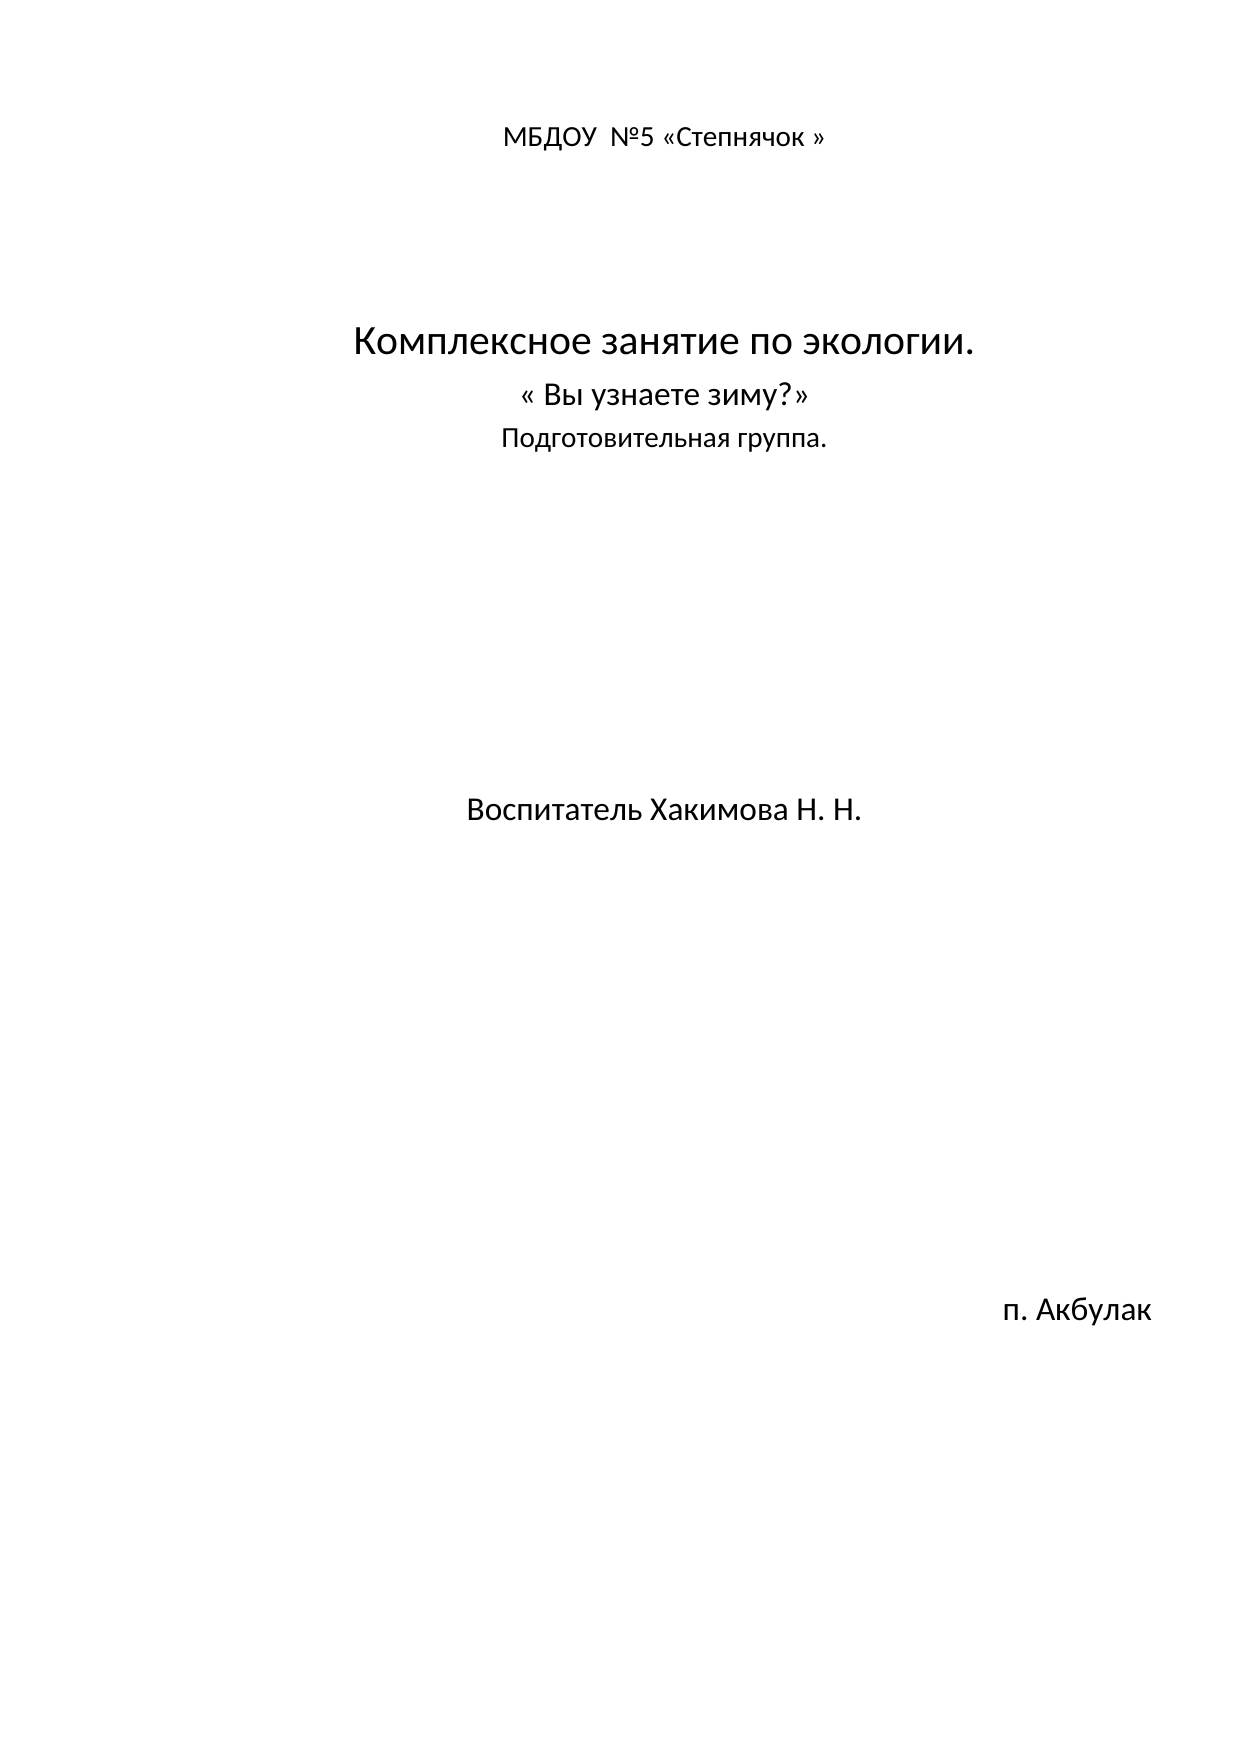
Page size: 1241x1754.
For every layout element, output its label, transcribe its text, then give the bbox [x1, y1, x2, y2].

text « Вы узнаете зиму?» [177, 372, 1152, 413]
text п. Акбулак [177, 1287, 1152, 1328]
text Воспитатель Хакимова Н. Н. [177, 788, 1152, 828]
text Подготовительная группа. [177, 419, 1152, 455]
text Комплексное занятие по экологии. [177, 314, 1152, 365]
text МБДОУ №5 «Степнячок » [177, 118, 1152, 154]
